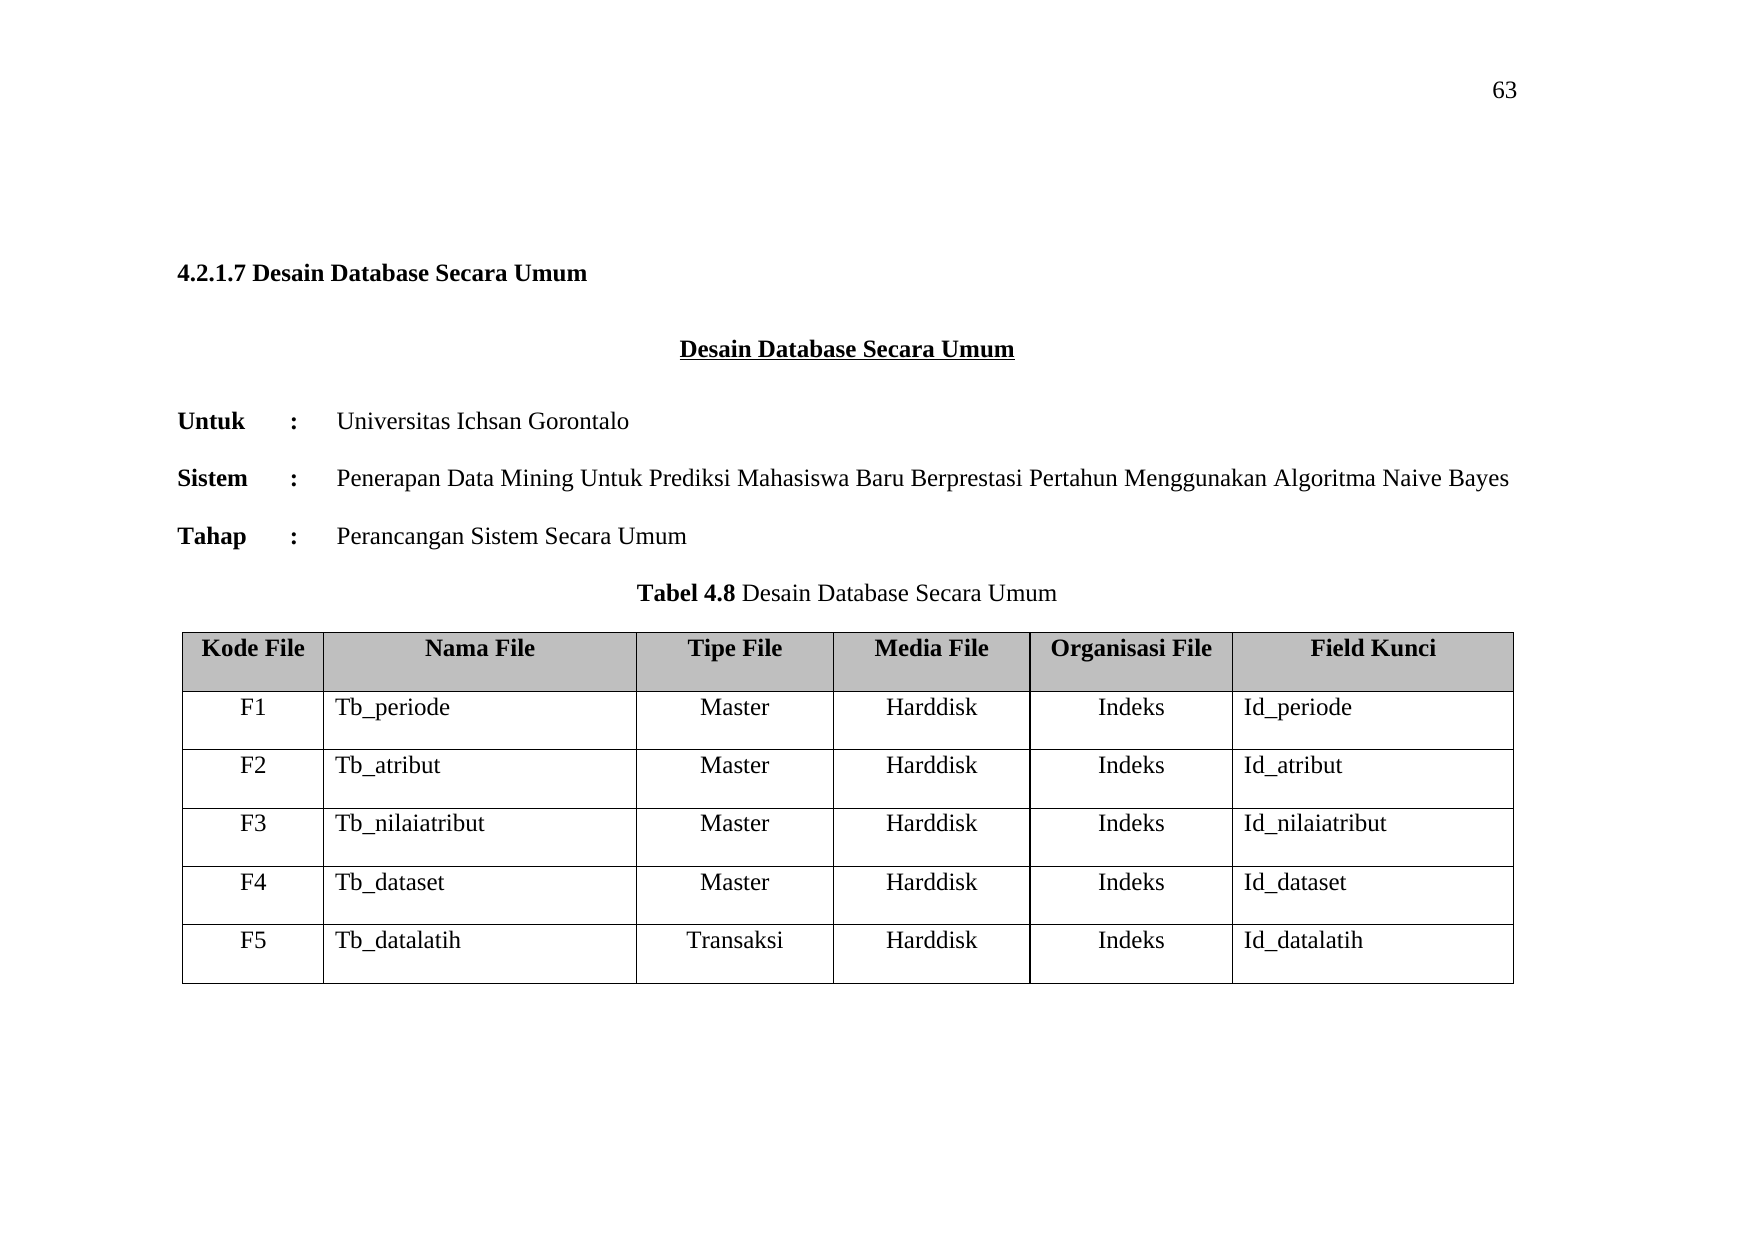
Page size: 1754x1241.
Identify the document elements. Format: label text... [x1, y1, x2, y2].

table_cell F2 [183, 750, 323, 807]
text Desain Database Secara Umum [177, 334, 1517, 363]
table_cell F3 [183, 809, 323, 866]
table_header Tipe File [637, 633, 833, 691]
table_cell Harddisk [834, 750, 1029, 807]
table_header Kode File [183, 633, 323, 691]
table_cell Master [637, 867, 833, 924]
text Tabel 4.8 Desain Database Secara Umum [177, 578, 1517, 607]
table_cell Master [637, 692, 833, 749]
table_header Organisasi File [1031, 633, 1232, 691]
subtitle Desain Database Secara Umum [177, 258, 1517, 287]
table_cell Harddisk [834, 867, 1029, 924]
table_cell Indeks [1031, 750, 1232, 807]
text Untuk : Universitas Ichsan Gorontalo [177, 406, 1517, 434]
text Tahap : Perancangan Sistem Secara Umum [177, 521, 1517, 549]
table_cell F5 [183, 925, 323, 983]
table_header Nama File [324, 633, 636, 691]
table_header Media File [834, 633, 1029, 691]
table_cell Indeks [1031, 925, 1232, 983]
table_cell Indeks [1031, 809, 1232, 866]
table_cell Tb_atribut [324, 750, 636, 807]
table_cell Master [637, 750, 833, 807]
table_cell Id_datalatih [1233, 925, 1513, 983]
table_cell Harddisk [834, 925, 1029, 983]
table_cell Id_nilaiatribut [1233, 809, 1513, 866]
table_cell Id_dataset [1233, 867, 1513, 924]
table_cell Transaksi [637, 925, 833, 983]
table_cell Master [637, 809, 833, 866]
table_cell F4 [183, 867, 323, 924]
table_cell Tb_nilaiatribut [324, 809, 636, 866]
table_header Field Kunci [1233, 633, 1513, 691]
table_cell Tb_datalatih [324, 925, 636, 983]
table_cell Tb_periode [324, 692, 636, 749]
table_cell Indeks [1031, 692, 1232, 749]
table_cell Harddisk [834, 809, 1029, 866]
table_cell Harddisk [834, 692, 1029, 749]
table_cell F1 [183, 692, 323, 749]
table_cell Id_atribut [1233, 750, 1513, 807]
table_cell Indeks [1031, 867, 1232, 924]
table_cell Id_periode [1233, 692, 1513, 749]
table_cell Tb_dataset [324, 867, 636, 924]
text Sistem : Penerapan Data Mining Untuk Prediksi Mahasiswa Baru Berprestasi Pertahun Menggunakan Algoritma Naive Bayes [177, 463, 1517, 492]
